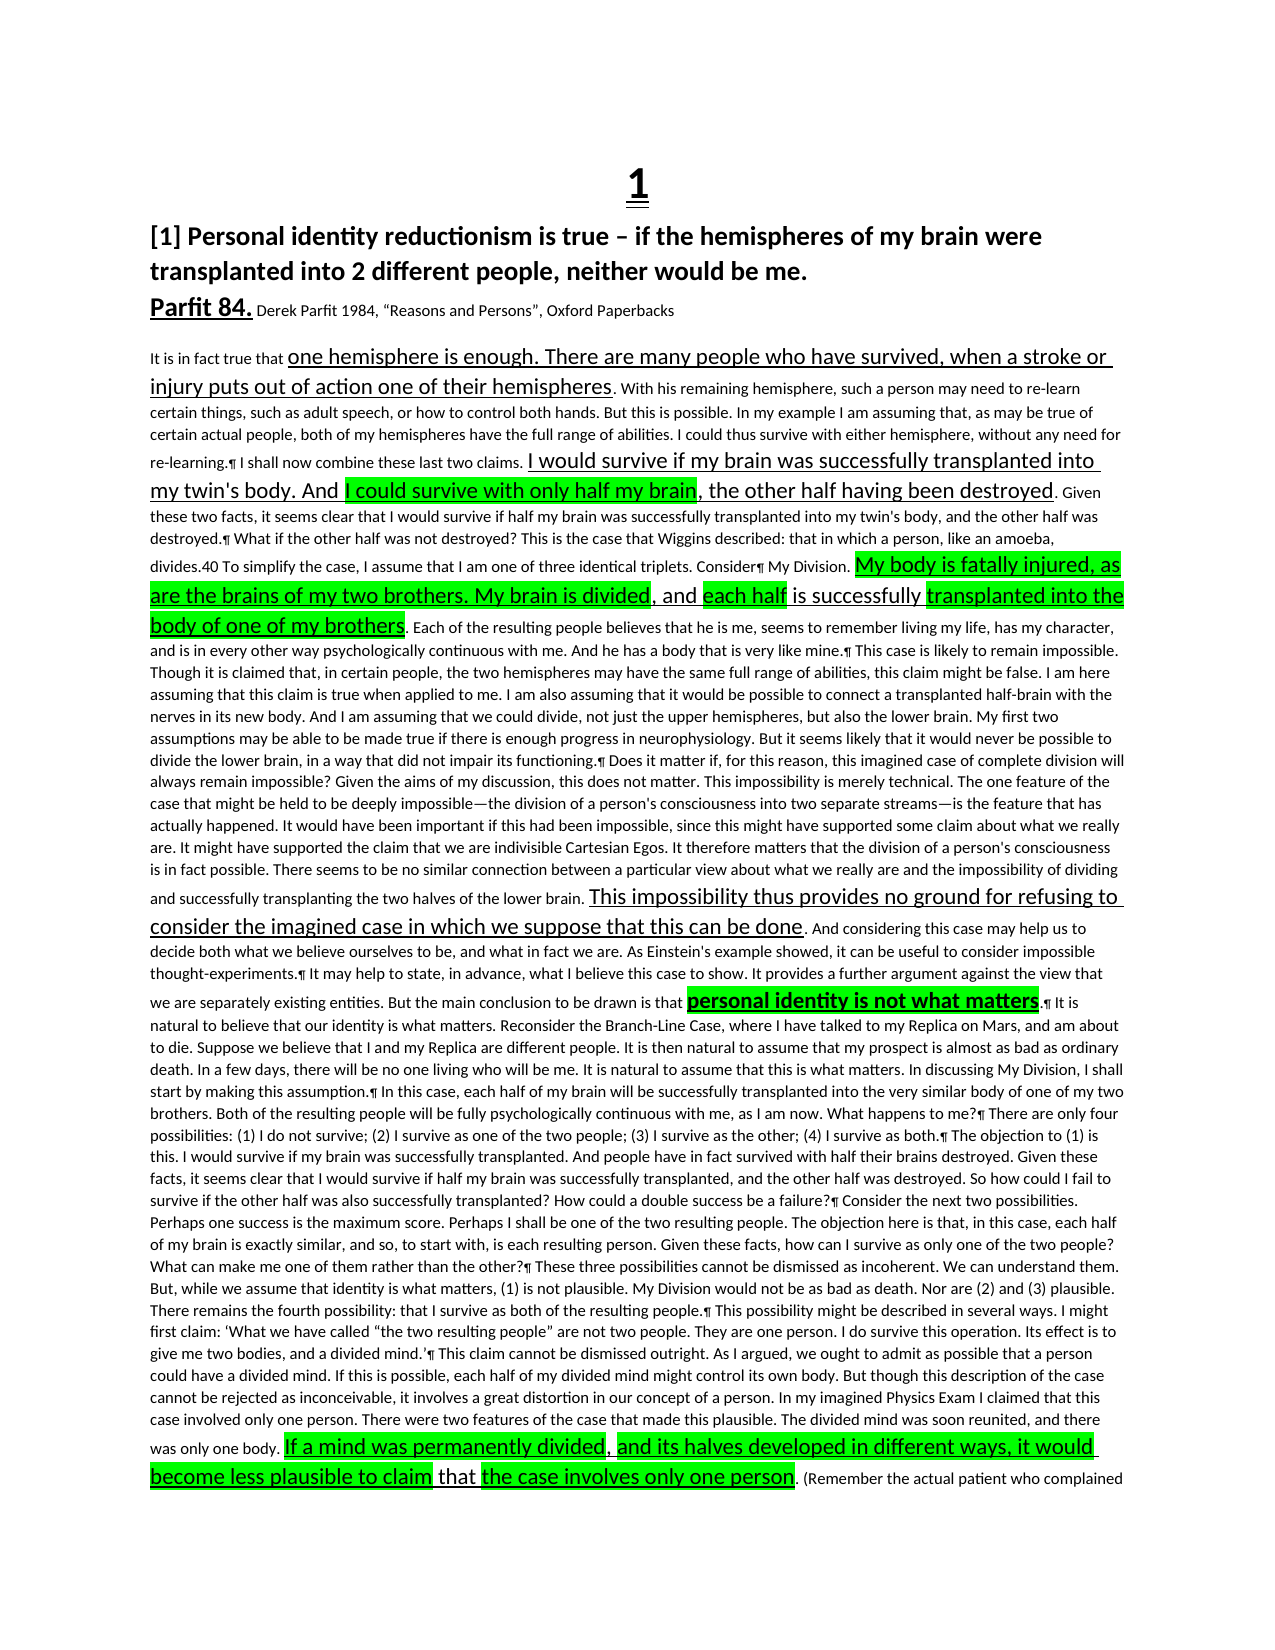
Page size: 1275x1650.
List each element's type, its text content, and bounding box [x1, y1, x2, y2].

text Parfit 84. Derek Parfit 1984, “Reasons and Persons”, Oxford Paperbacks [150, 290, 1125, 323]
subtitle 1 [150, 154, 1125, 210]
subtitle [1] Personal identity reductionism is true – if the hemispheres of my brain were transplanted into 2 different people, neither would be me. [150, 219, 1125, 287]
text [150, 342, 1125, 1490]
